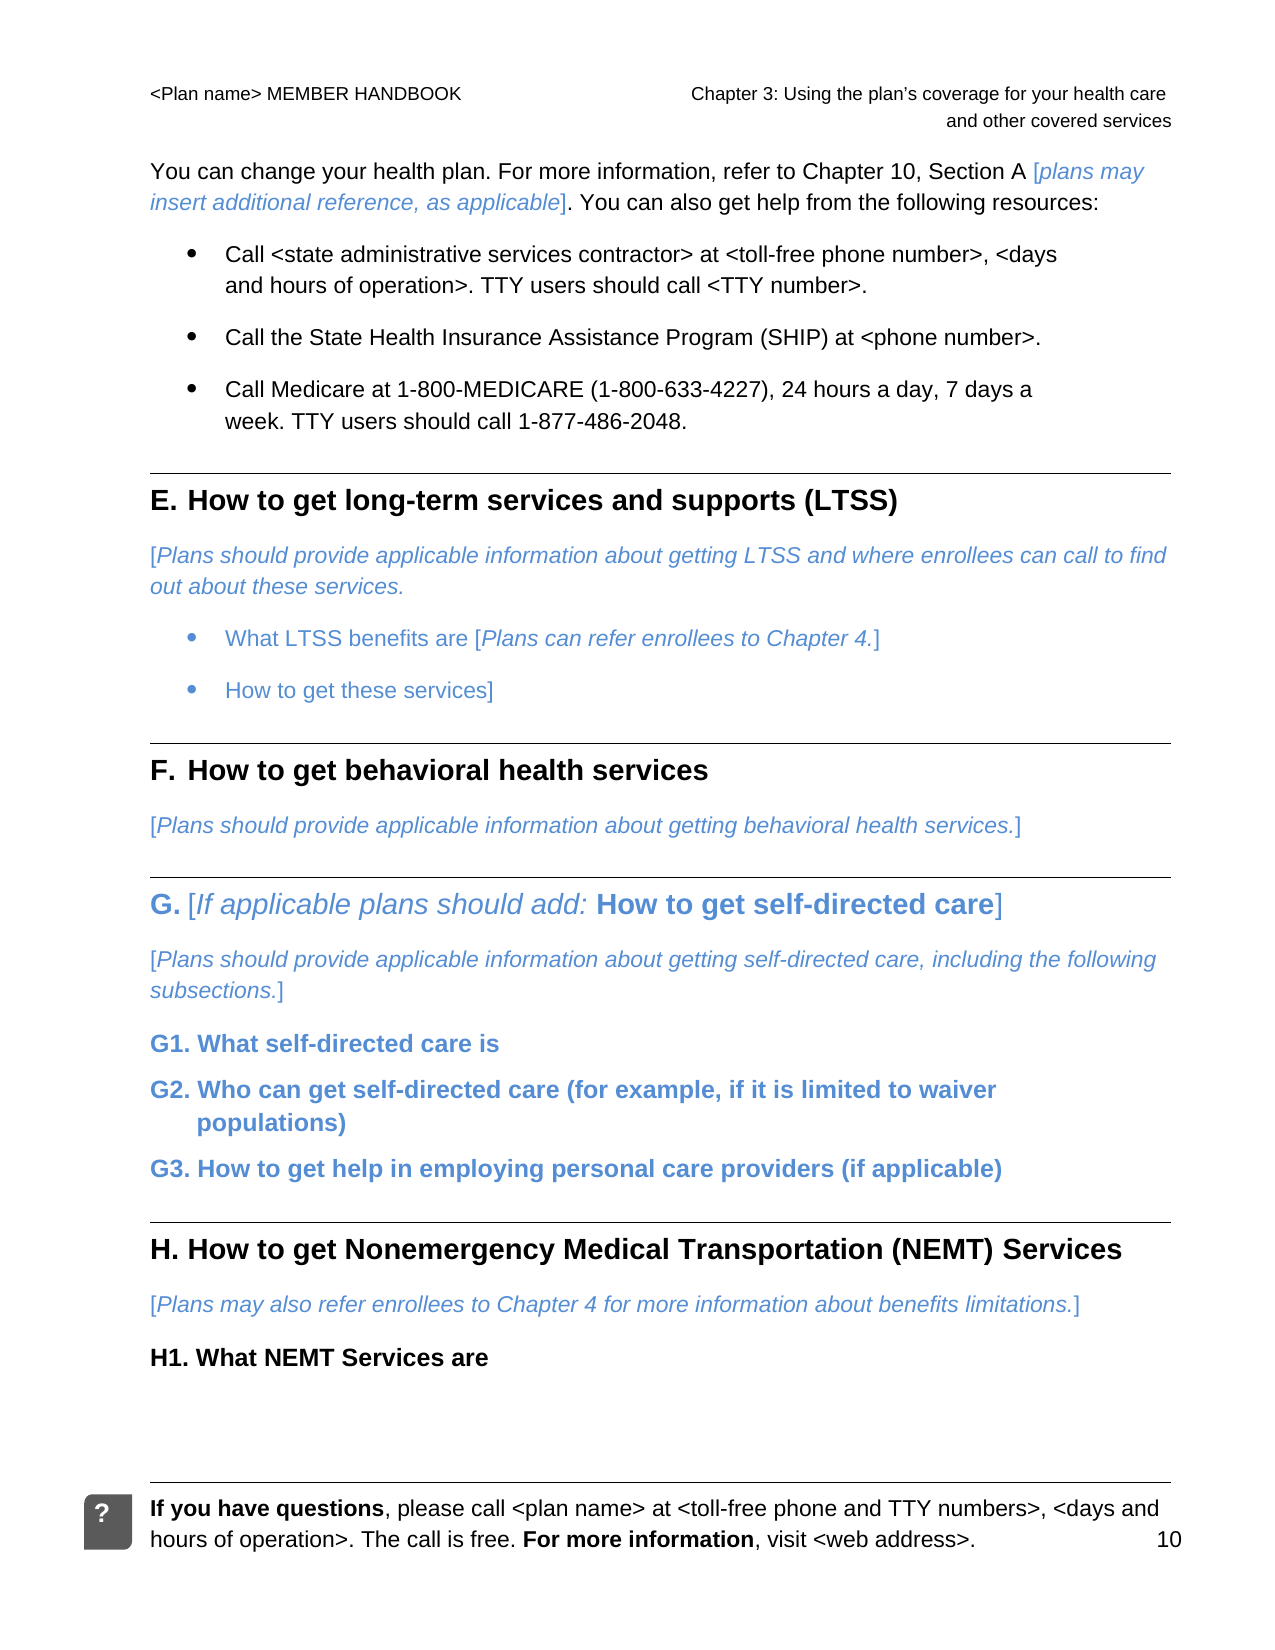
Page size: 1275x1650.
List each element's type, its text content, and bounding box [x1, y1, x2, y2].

text G. [If applicable plans should add: How to get self-directed care] [150, 878, 1171, 922]
subtitle G1. What self-directed care is [150, 1026, 1096, 1059]
text [Plans should provide applicable information about getting LTSS and where enrollees can call to find out about these services. [150, 538, 1171, 601]
text [Plans may also refer enrollees to Chapter 4 for more information about benefits limitations.] [150, 1287, 1171, 1319]
text [Plans should provide applicable information about getting self-directed care, including the following subsections.] [150, 943, 1171, 1005]
list Call the State Health Insurance Assistance Program (SHIP) at <phone number>. [187, 321, 1096, 352]
subtitle H1. What NEMT Services are [150, 1339, 1096, 1373]
list Call <state administrative services contractor> at <toll-free phone number>, <days and hours of operation>. TTY users should call <TTY number>. [187, 237, 1096, 300]
subtitle H. How to get Nonemergency Medical Transportation (NEMT) Services [150, 1223, 1171, 1267]
subtitle F. How to get behavioral health services [150, 744, 1171, 787]
text You can change your health plan. For more information, refer to Chapter 10, Section A [plans may insert additional reference, as applicable]. You can also get help from the following resources: [150, 154, 1171, 217]
text [Plans should provide applicable information about getting behavioral health services.] [150, 808, 1171, 839]
subtitle G2. Who can get self-directed care (for example, if it is limited to waiver populations) [150, 1072, 1096, 1138]
list What LTSS benefits are [Plans can refer enrollees to Chapter 4.] [187, 622, 1096, 653]
list Call Medicare at 1-800-MEDICARE (1-800-633-4227), 24 hours a day, 7 days a week. TTY users should call 1-877-486-2048. [187, 373, 1096, 435]
list How to get these services] [187, 674, 1096, 705]
subtitle G3. How to get help in employing personal care providers (if applicable) [150, 1151, 1096, 1184]
subtitle E. How to get long-term services and supports (LTSS) [150, 474, 1171, 518]
